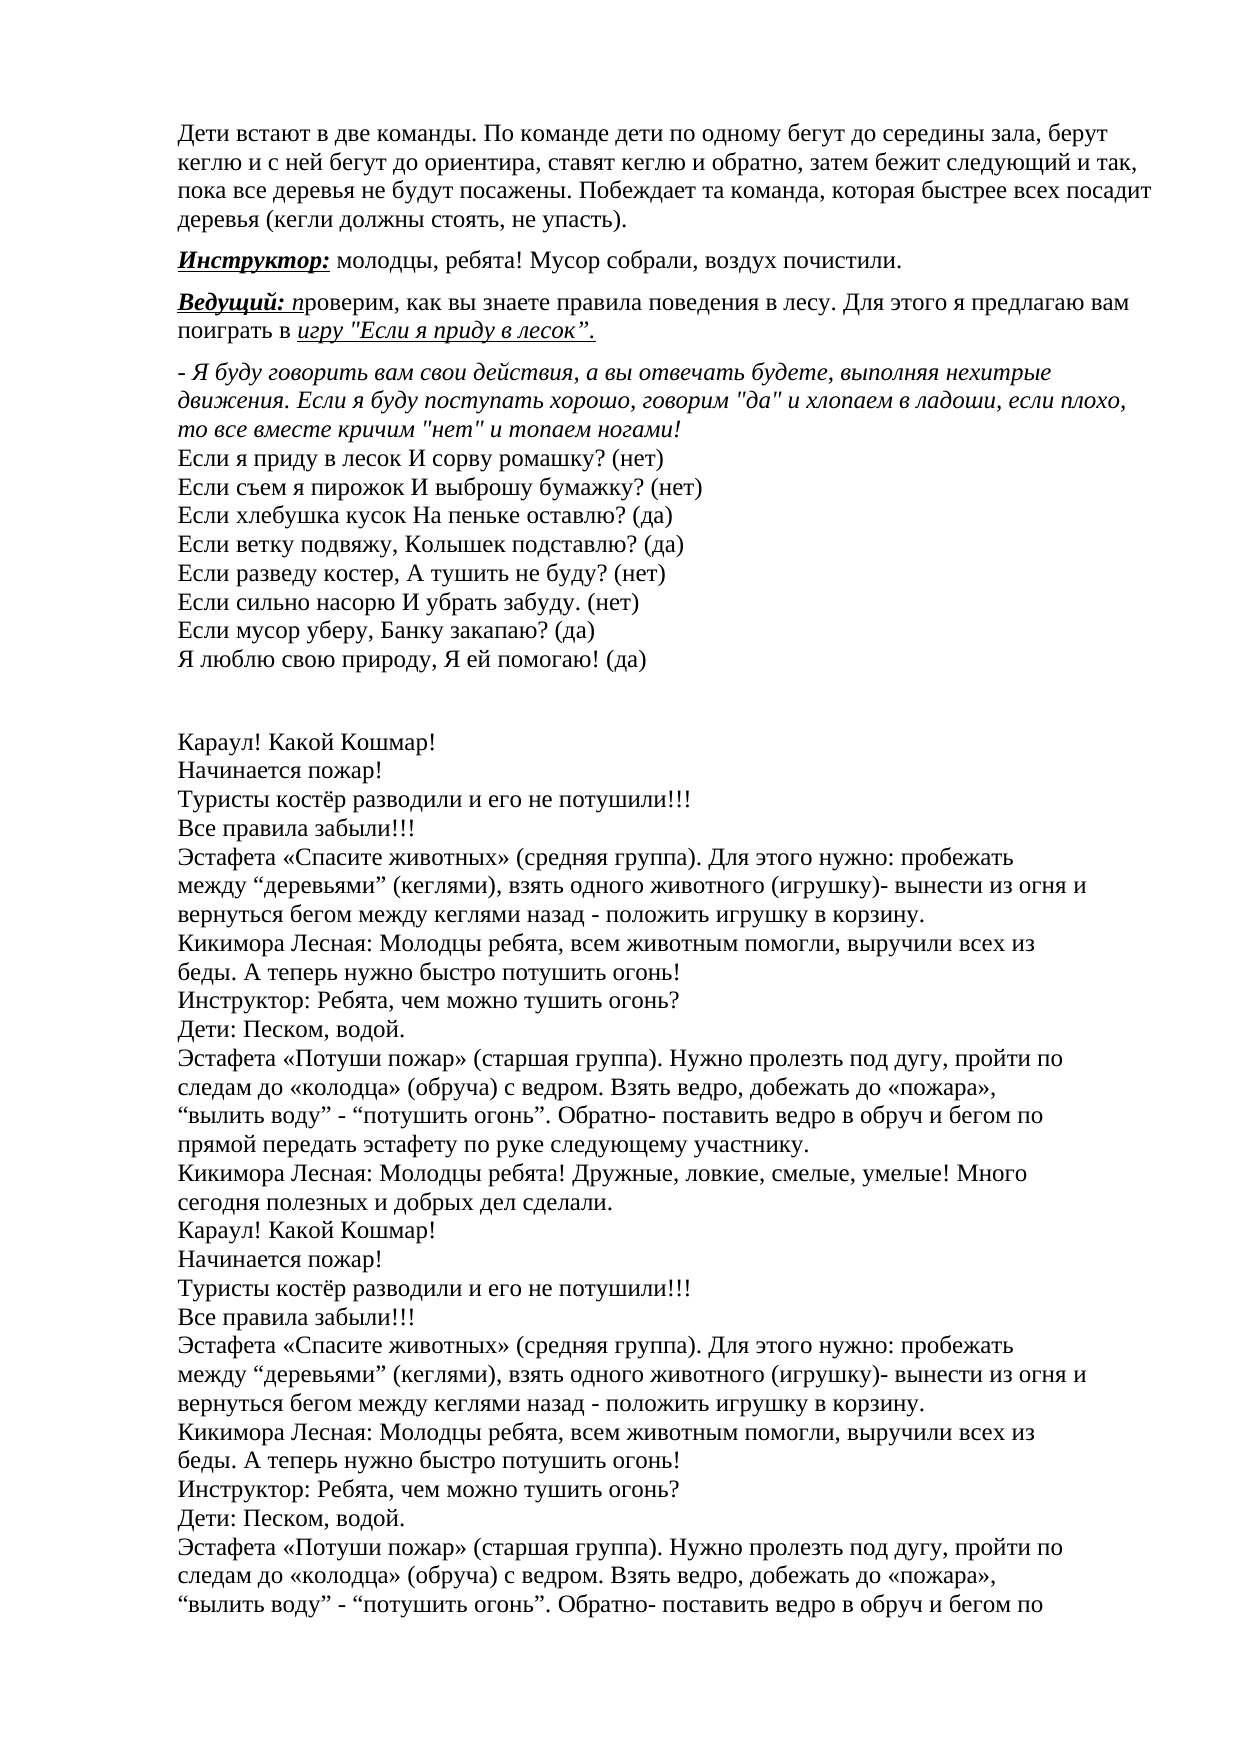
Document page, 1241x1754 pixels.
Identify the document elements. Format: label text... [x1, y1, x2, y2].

text Караул! Какой Кошмар! [177, 727, 1152, 756]
text вернуться бегом между кеглями назад - положить игрушку в корзину. [177, 1388, 1152, 1417]
text Все правила забыли!!! [177, 813, 1152, 842]
text - Я буду говорить вам свои действия, а вы отвечать будете, выполняя нехитрые движения. Если я буду поступать хорошо, говорим "да" и хлопаем в ладоши, если плохо, то все вместе кричим "нет" и топаем ногами! Если я приду в лесок И сорву ромашку? (нет) Если съем я пирожок И выброшу бумажку? (нет) Если хлебушка кусок На пеньке оставлю? (да) Если ветку подвяжу, Колышек подставлю? (да) Если разведу костер, А тушить не буду? (нет) Если сильно насорю И убрать забуду. (нет) Если мусор уберу, Банку закапаю? (да) Я люблю свою природу, Я ей помогаю! (да) [177, 357, 1152, 673]
text прямой передать эстафету по руке следующему участнику. [177, 1129, 1152, 1158]
text Инструктор: Ребята, чем можно тушить огонь? [177, 1474, 1152, 1503]
text следам до «колодца» (обруча) с ведром. Взять ведро, добежать до «пожара», [177, 1561, 1152, 1589]
text между “деревьями” (кеглями), взять одного животного (игрушку)- вынести из огня и [177, 1359, 1152, 1388]
text Дети: Песком, водой. [177, 1503, 1152, 1532]
text следам до «колодца» (обруча) с ведром. Взять ведро, добежать до «пожара», [177, 1072, 1152, 1101]
text “вылить воду” - “потушить огонь”. Обратно- поставить ведро в обруч и бегом по [177, 1589, 1152, 1618]
text Эстафета «Спасите животных» (средняя группа). Для этого нужно: пробежать [177, 1331, 1152, 1359]
text Кикимора Лесная: Молодцы ребята, всем животным помогли, выручили всех из [177, 1417, 1152, 1446]
text Дети: Песком, водой. [177, 1014, 1152, 1043]
text Эстафета «Потуши пожар» (старшая группа). Нужно пролезть под дугу, пройти по [177, 1043, 1152, 1072]
text беды. А теперь нужно быстро потушить огонь! [177, 1446, 1152, 1474]
text Инструктор: Ребята, чем можно тушить огонь? [177, 986, 1152, 1014]
text сегодня полезных и добрых дел сделали. [177, 1187, 1152, 1216]
text Туристы костёр разводили и его не потушили!!! [177, 1273, 1152, 1302]
text Эстафета «Спасите животных» (средняя группа). Для этого нужно: пробежать [177, 842, 1152, 871]
text Начинается пожар! [177, 756, 1152, 784]
text Караул! Какой Кошмар! [177, 1216, 1152, 1244]
text Кикимора Лесная: Молодцы ребята, всем животным помогли, выручили всех из [177, 928, 1152, 957]
text беды. А теперь нужно быстро потушить огонь! [177, 957, 1152, 986]
text “вылить воду” - “потушить огонь”. Обратно- поставить ведро в обруч и бегом по [177, 1101, 1152, 1129]
text между “деревьями” (кеглями), взять одного животного (игрушку)- вынести из огня и [177, 871, 1152, 899]
text вернуться бегом между кеглями назад - положить игрушку в корзину. [177, 899, 1152, 928]
text Все правила забыли!!! [177, 1302, 1152, 1331]
text Дети встают в две команды. По команде дети по одному бегут до середины зала, берут кеглю и с ней бегут до ориентира, ставят кеглю и обратно, затем бежит следующий и так, пока все деревья не будут посажены. Побеждает та команда, которая быстрее всех посадит деревья (кегли должны стоять, не упасть). [177, 118, 1152, 233]
text Начинается пожар! [177, 1244, 1152, 1273]
text Кикимора Лесная: Молодцы ребята! Дружные, ловкие, смелые, умелые! Много [177, 1158, 1152, 1187]
text Инструктор: молодцы, ребята! Мусор собрали, воздух почистили. [177, 246, 1152, 274]
text Ведущий: проверим, как вы знаете правила поведения в лесу. Для этого я предлагаю вам поиграть в игру "Если я приду в лесок”. [177, 287, 1152, 344]
text Туристы костёр разводили и его не потушили!!! [177, 784, 1152, 813]
text Эстафета «Потуши пожар» (старшая группа). Нужно пролезть под дугу, пройти по [177, 1532, 1152, 1561]
